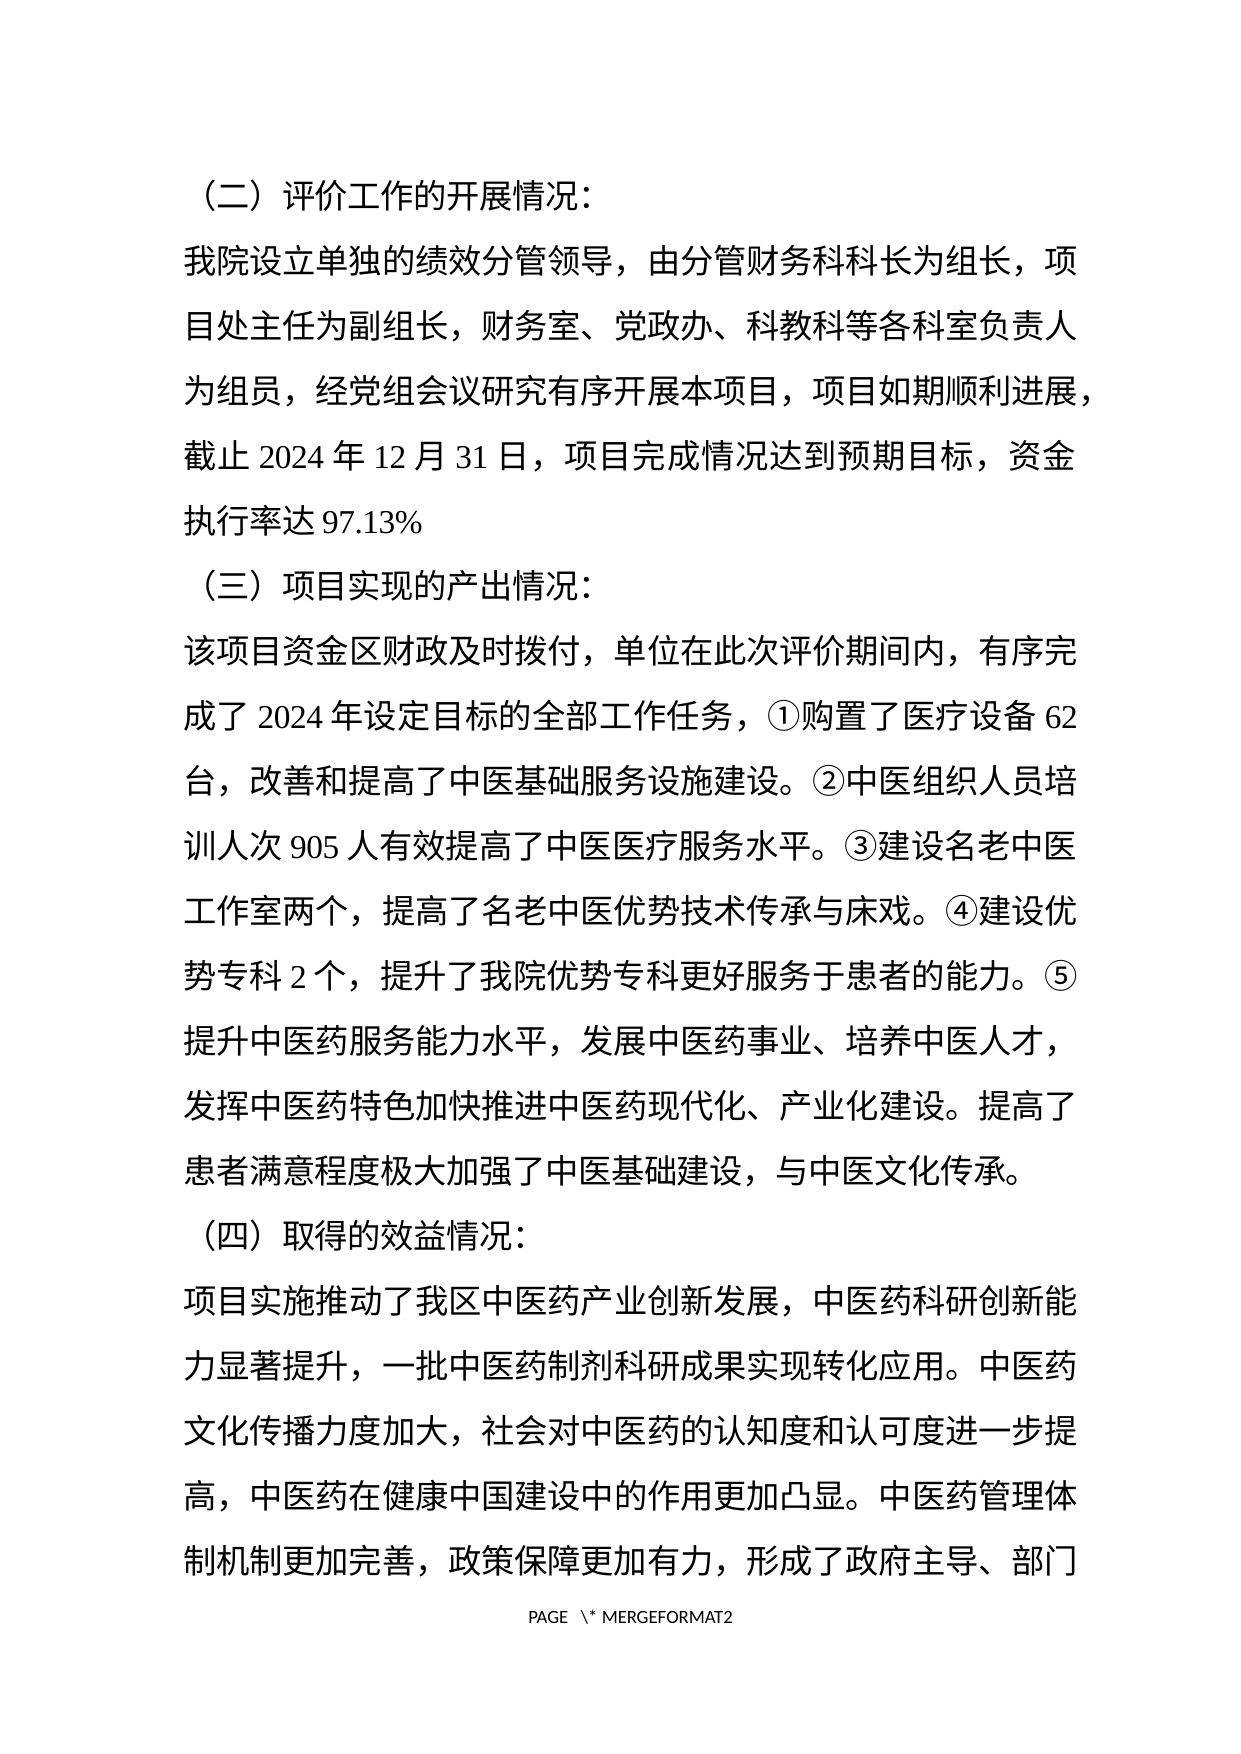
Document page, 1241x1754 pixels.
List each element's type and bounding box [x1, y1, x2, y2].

text [183, 162, 1078, 1592]
